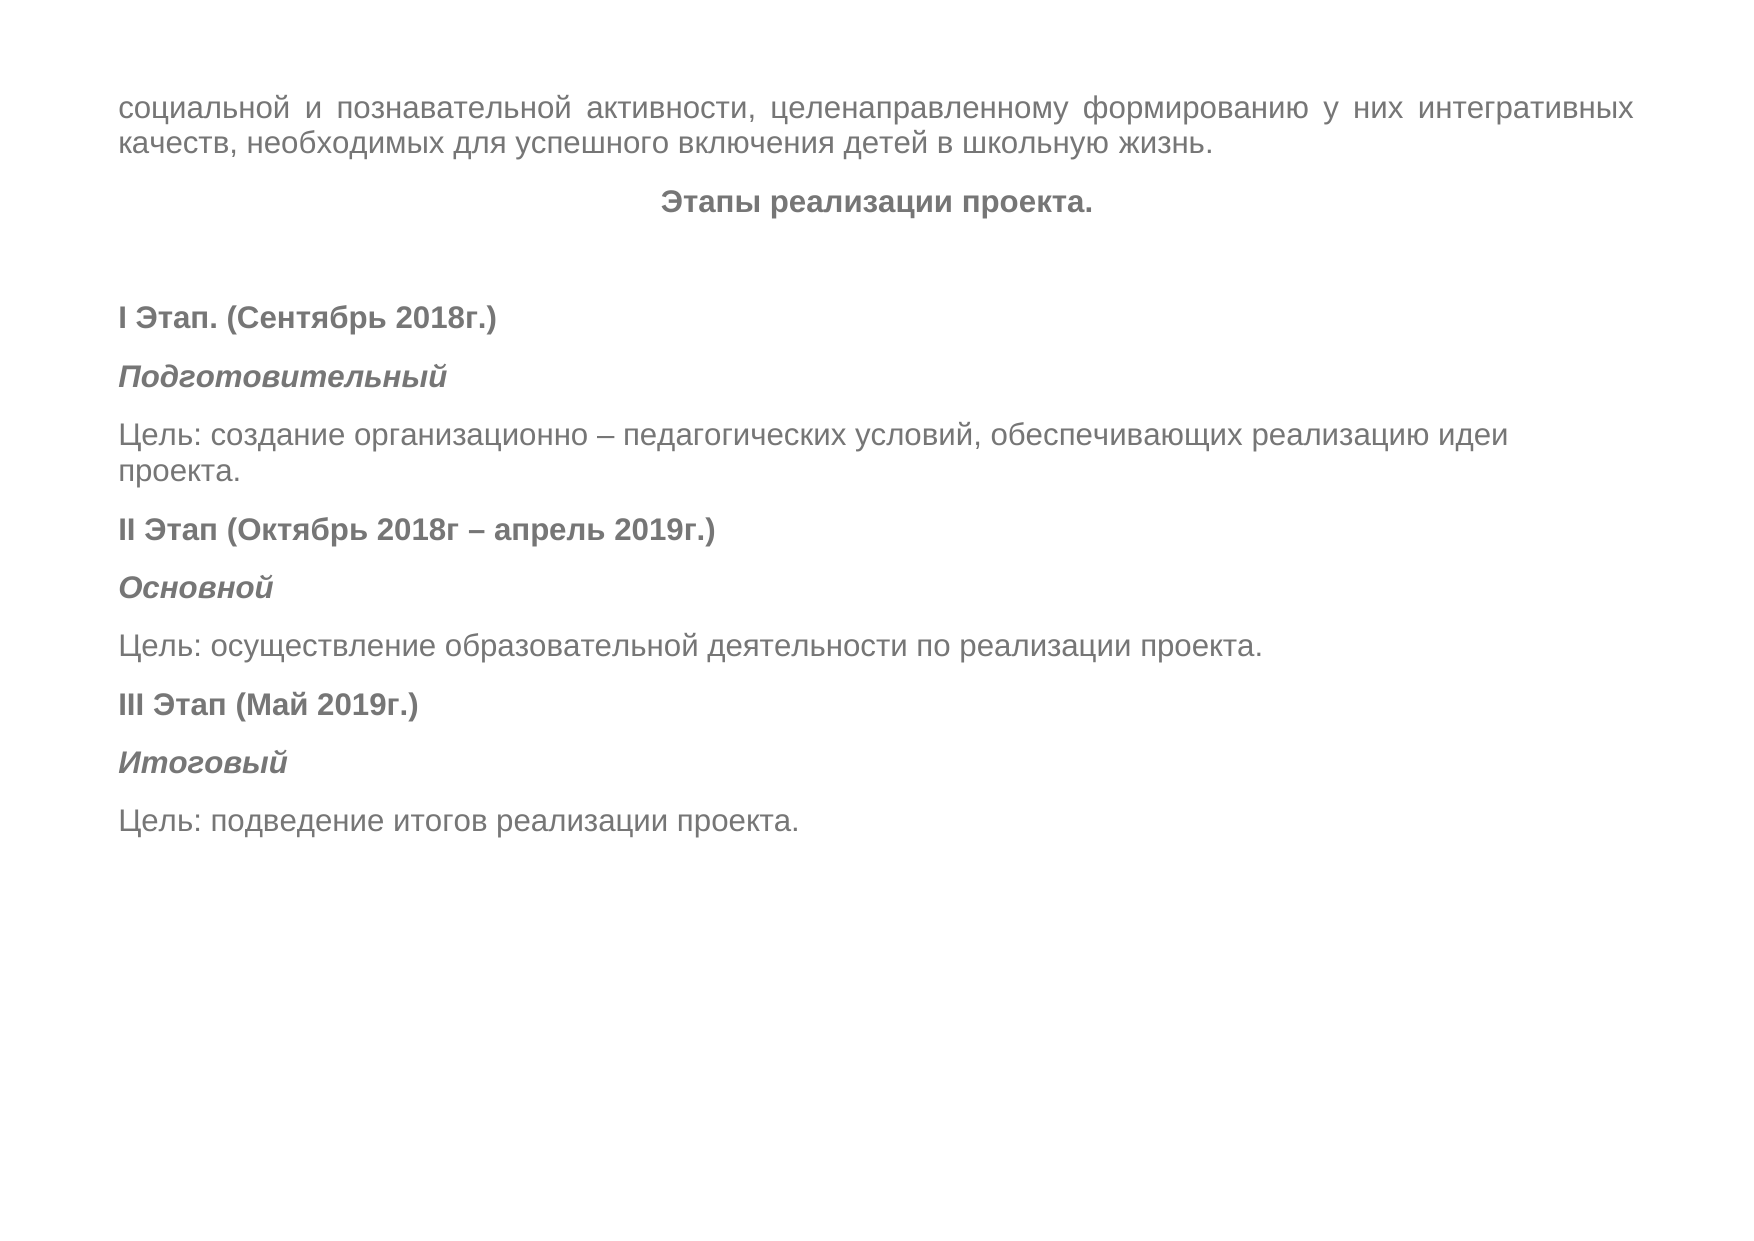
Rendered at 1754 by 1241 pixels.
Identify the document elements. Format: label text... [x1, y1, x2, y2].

text III Этап (Май 2019г.) [118, 686, 1636, 721]
text Цель: осуществление образовательной деятельности по реализации проекта. [118, 627, 1636, 663]
text Основной [118, 569, 1636, 605]
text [118, 89, 1636, 161]
text Цель: создание организационно – педагогических условий, обеспечивающих реализацию идеи проекта. [118, 416, 1636, 488]
text Итоговый [118, 744, 1636, 780]
text II Этап (Октябрь 2018г – апрель 2019г.) [118, 511, 1636, 546]
text I Этап. (Сентябрь 2018г.) [118, 299, 1636, 336]
text Цель: подведение итогов реализации проекта. [118, 802, 1636, 838]
text Подготовительный [118, 358, 1636, 394]
text Этапы реализации проекта. [118, 183, 1636, 219]
